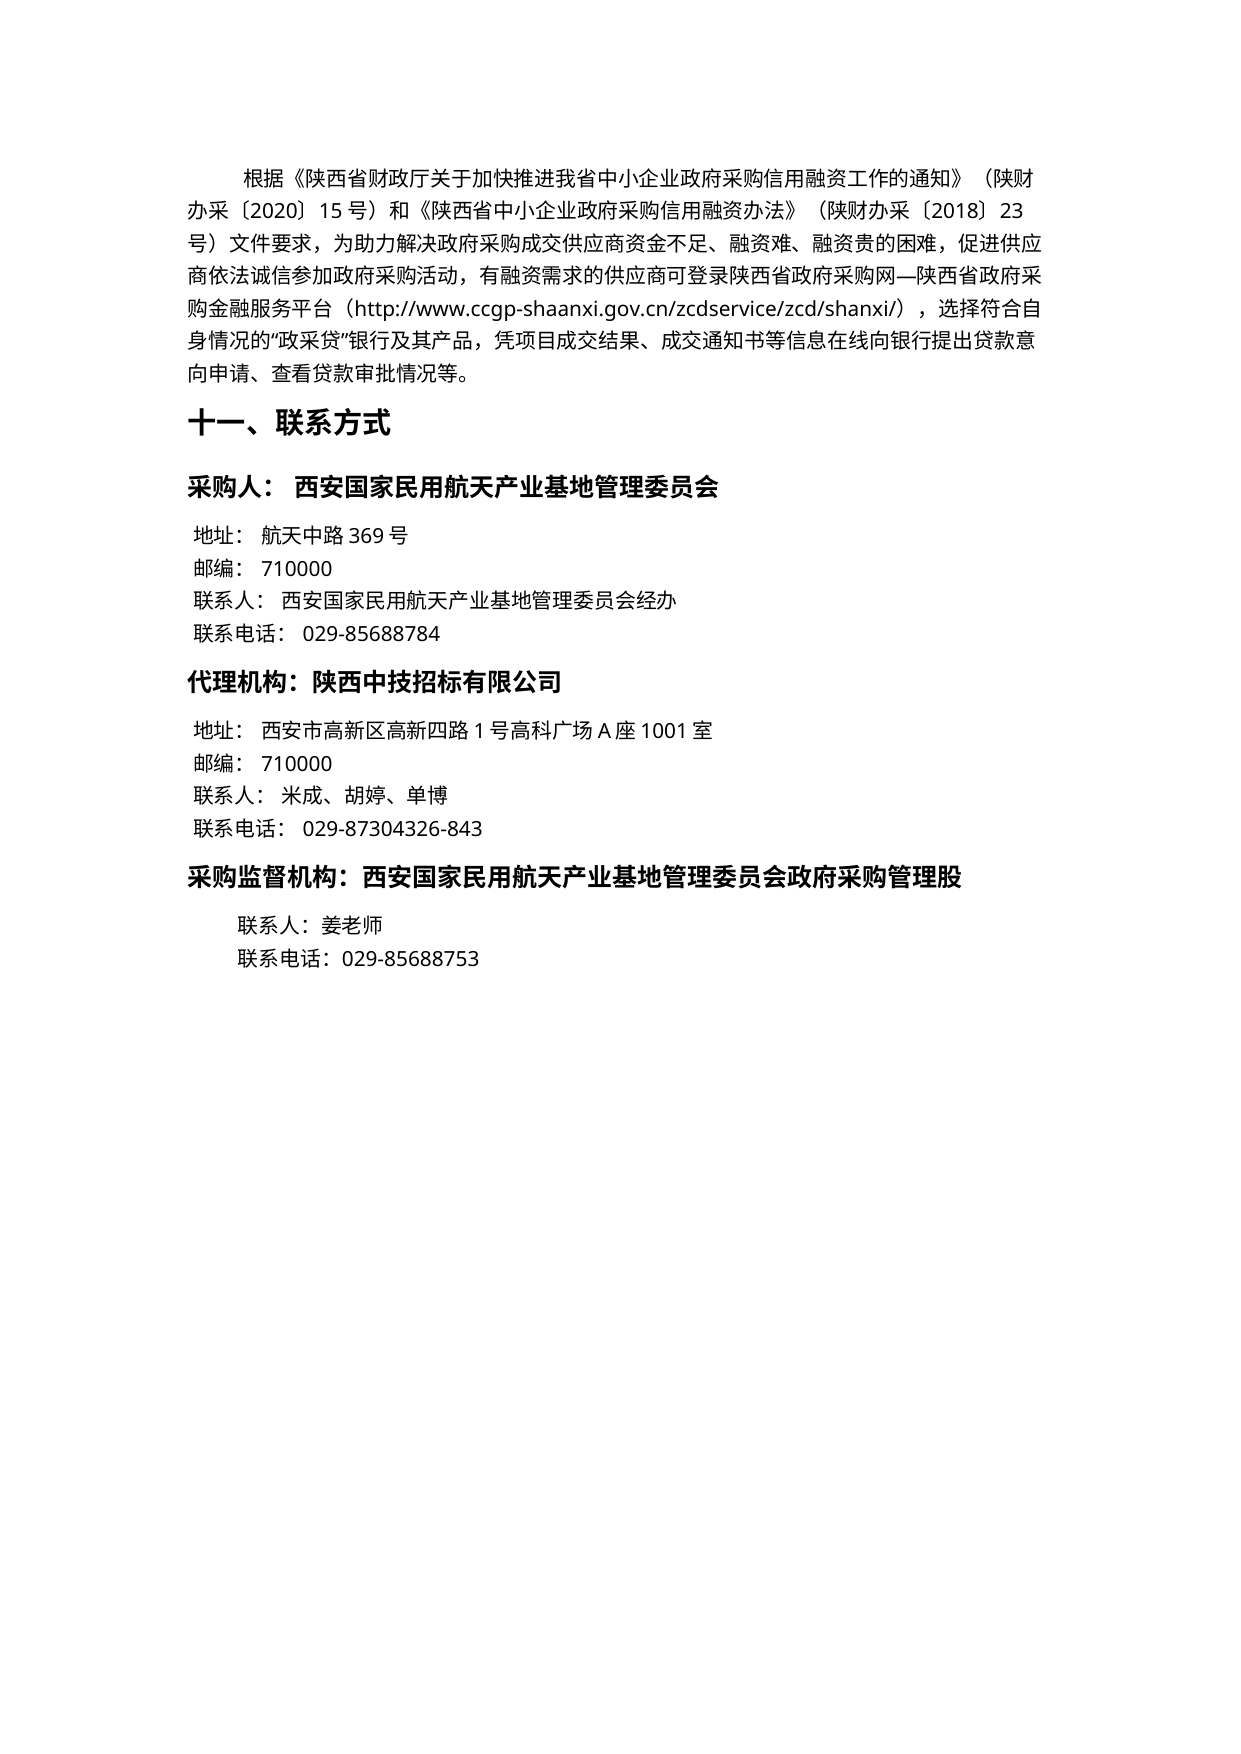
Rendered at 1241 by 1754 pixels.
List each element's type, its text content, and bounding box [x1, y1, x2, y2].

text 根据《陕西省财政厅关于加快推进我省中小企业政府采购信用融资工作的通知》（陕财办采〔2020〕15 号）和《陕西省中小企业政府采购信用融资办法》（陕财办采〔2018〕23 号）文件要求，为助力解决政府采购成交供应商资金不足、融资难、融资贵的困难，促进供应商依法诚信参加政府采购活动，有融资需求的供应商可登录陕西省政府采购网—陕西省政府采购金融服务平台（http://www.ccgp-shaanxi.gov.cn/zcdservice/zcd/shanxi/），选择符合自身情况的“政采贷”银行及其产品，凭项目成交结果、成交通知书等信息在线向银行提出贷款意向申请、查看贷款审批情况等。 [187, 162, 1053, 389]
text 邮编： 710000 [187, 747, 1053, 779]
text 代理机构：陕西中技招标有限公司 [187, 649, 1053, 714]
text 联系人： 米成、胡婷、单博 [187, 779, 1053, 812]
text 联系电话： 029-85688784 [187, 617, 1053, 649]
text 采购监督机构：西安国家民用航天产业基地管理委员会政府采购管理股 [187, 844, 1053, 909]
text 联系人： 西安国家民用航天产业基地管理委员会经办 [187, 584, 1053, 617]
text 邮编： 710000 [187, 552, 1053, 584]
text 地址： 西安市高新区高新四路1号高科广场A座1001室 [187, 714, 1053, 747]
text 采购人： 西安国家民用航天产业基地管理委员会 [187, 454, 1053, 519]
text 地址： 航天中路369号 [187, 519, 1053, 552]
text 联系电话：029-85688753 [187, 942, 1053, 974]
text 十一、联系方式 [187, 389, 1053, 454]
text 联系人：姜老师 [187, 909, 1053, 942]
text 联系电话： 029-87304326-843 [187, 812, 1053, 844]
